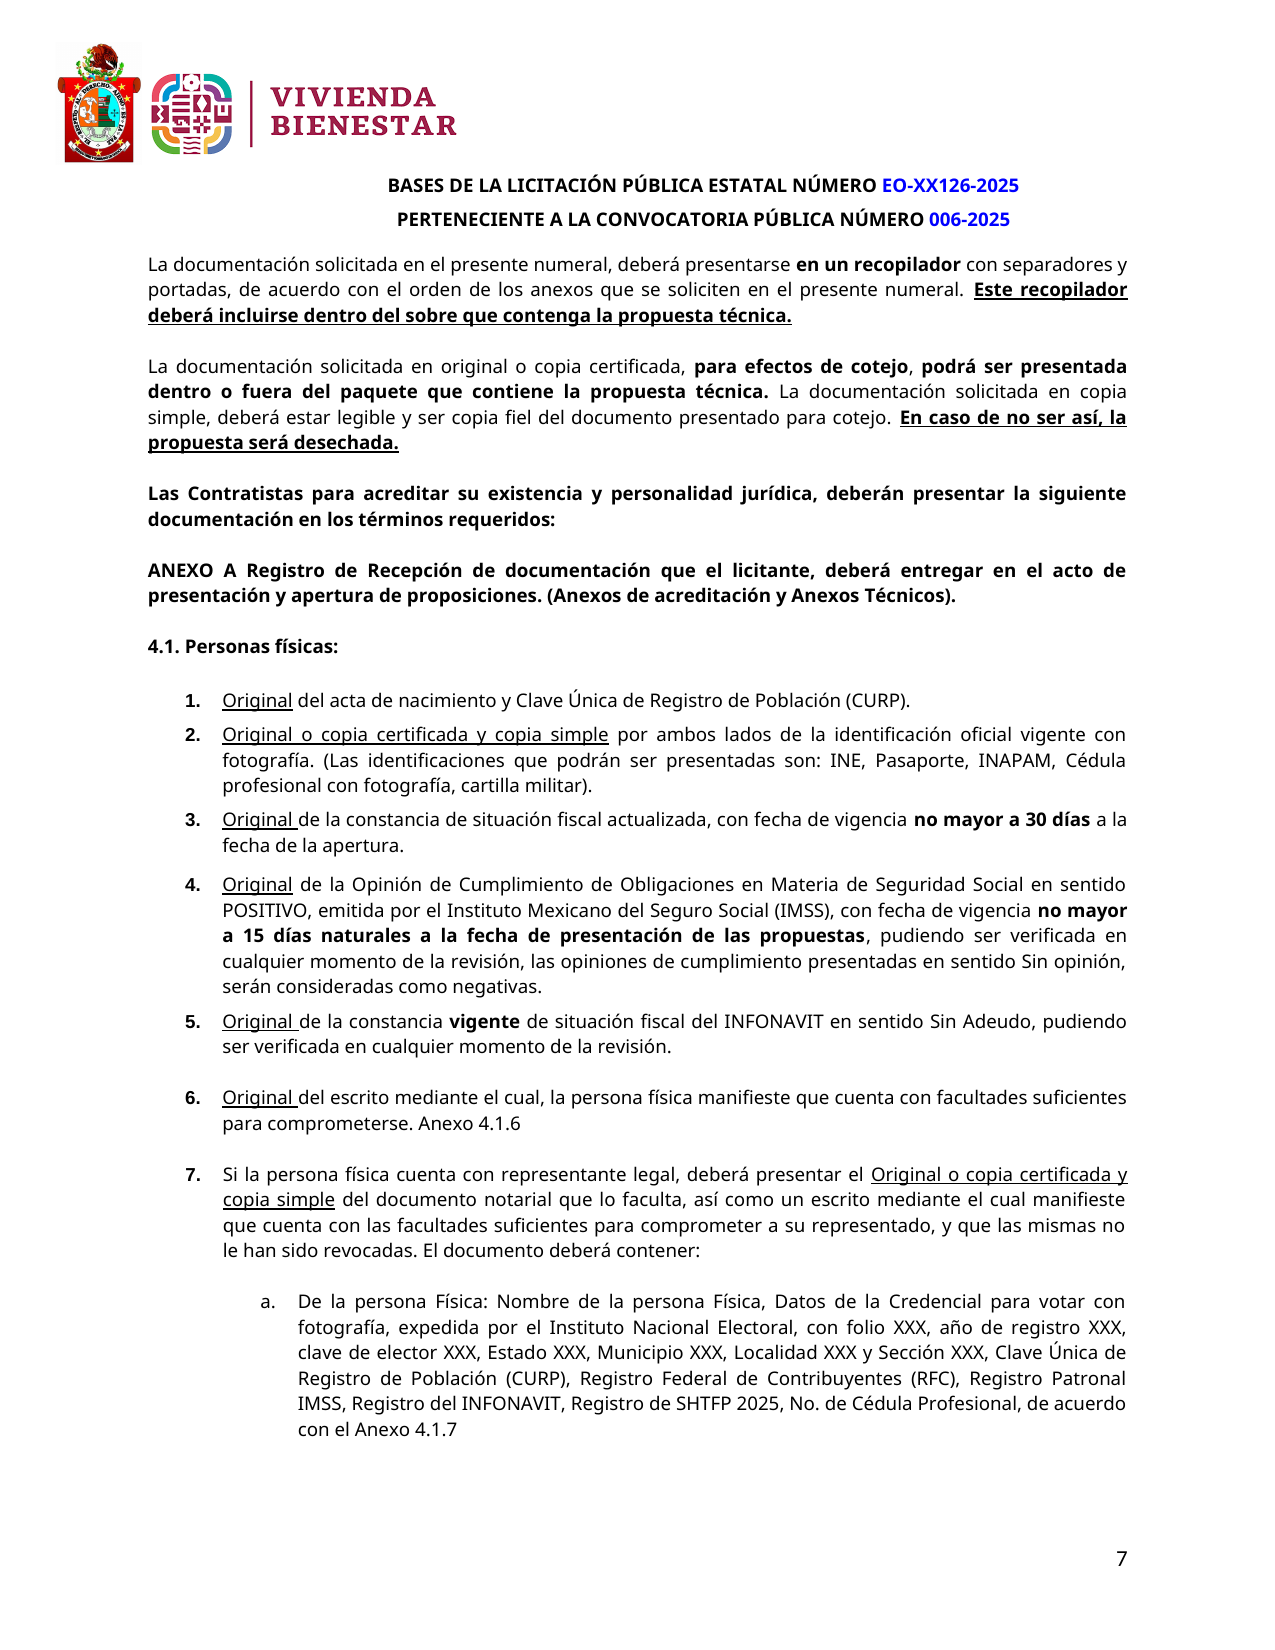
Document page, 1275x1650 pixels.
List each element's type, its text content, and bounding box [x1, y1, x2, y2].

list Original o copia certificada y copia simple por ambos lados de la identificación oficial vigente con fotografía. (Las identificaciones que podrán ser presentadas son: INE, Pasaporte, INAPAM, Cédula profesional con fotografía, cartilla militar). [185, 721, 1127, 798]
list Original de la constancia de situación fiscal actualizada, con fecha de vigencia no mayor a 30 días a la fecha de la apertura. [185, 807, 1127, 858]
list Original del acta de nacimiento y Clave Única de Registro de Población (CURP). [185, 687, 1127, 713]
text 4.1. Personas físicas: [148, 634, 1127, 659]
list Original de la constancia vigente de situación fiscal del INFONAVIT en sentido Sin Adeudo, pudiendo ser verificada en cualquier momento de la revisión. [185, 1008, 1127, 1059]
picture [55, 42, 143, 165]
list Original de la Opinión de Cumplimiento de Obligaciones en Materia de Seguridad Social en sentido POSITIVO, emitida por el Instituto Mexicano del Seguro Social (IMSS), con fecha de vigencia no mayor a 15 días naturales a la fecha de presentación de las propuestas, pudiendo ser verificada en cualquier momento de la revisión, las opiniones de cumplimiento presentadas en sentido Sin opinión, serán consideradas como negativas. [185, 872, 1127, 999]
list Si la persona física cuenta con representante legal, deberá presentar el Original o copia certificada y copia simple del documento notarial que lo faculta, así como un escrito mediante el cual manifieste que cuenta con las facultades suficientes para comprometer a su representado, y que las mismas no le han sido revocadas. El documento deberá contener: [185, 1161, 1127, 1263]
list De la persona Física: Nombre de la persona Física, Datos de la Credencial para votar con fotografía, expedida por el Instituto Nacional Electoral, con folio XXX, año de registro XXX, clave de elector XXX, Estado XXX, Municipio XXX, Localidad XXX y Sección XXX, Clave Única de Registro de Población (CURP), Registro Federal de Contribuyentes (RFC), Registro Patronal IMSS, Registro del INFONAVIT, Registro de SHTFP 2025, No. de Cédula Profesional, de acuerdo con el Anexo 4.1.7 [260, 1289, 1127, 1442]
picture [147, 66, 473, 163]
text La documentación solicitada en el presente numeral, deberá presentarse en un recopilador con separadores y portadas, de acuerdo con el orden de los anexos que se soliciten en el presente numeral. Este recopilador deberá incluirse dentro del sobre que contenga la propuesta técnica. [148, 251, 1127, 328]
text La documentación solicitada en original o copia certificada, para efectos de cotejo, podrá ser presentada dentro o fuera del paquete que contiene la propuesta técnica. La documentación solicitada en copia simple, deberá estar legible y ser copia fiel del documento presentado para cotejo. En caso de no ser así, la propuesta será desechada. [148, 353, 1127, 455]
list Original del escrito mediante el cual, la persona física manifieste que cuenta con facultades suficientes para comprometerse. Anexo 4.1.6 [185, 1084, 1127, 1136]
text Las Contratistas para acreditar su existencia y personalidad jurídica, deberán presentar la siguiente documentación en los términos requeridos: [148, 481, 1127, 532]
text ANEXO A Registro de Recepción de documentación que el licitante, deberá entregar en el acto de presentación y apertura de proposiciones. (Anexos de acreditación y Anexos Técnicos). [148, 557, 1127, 608]
